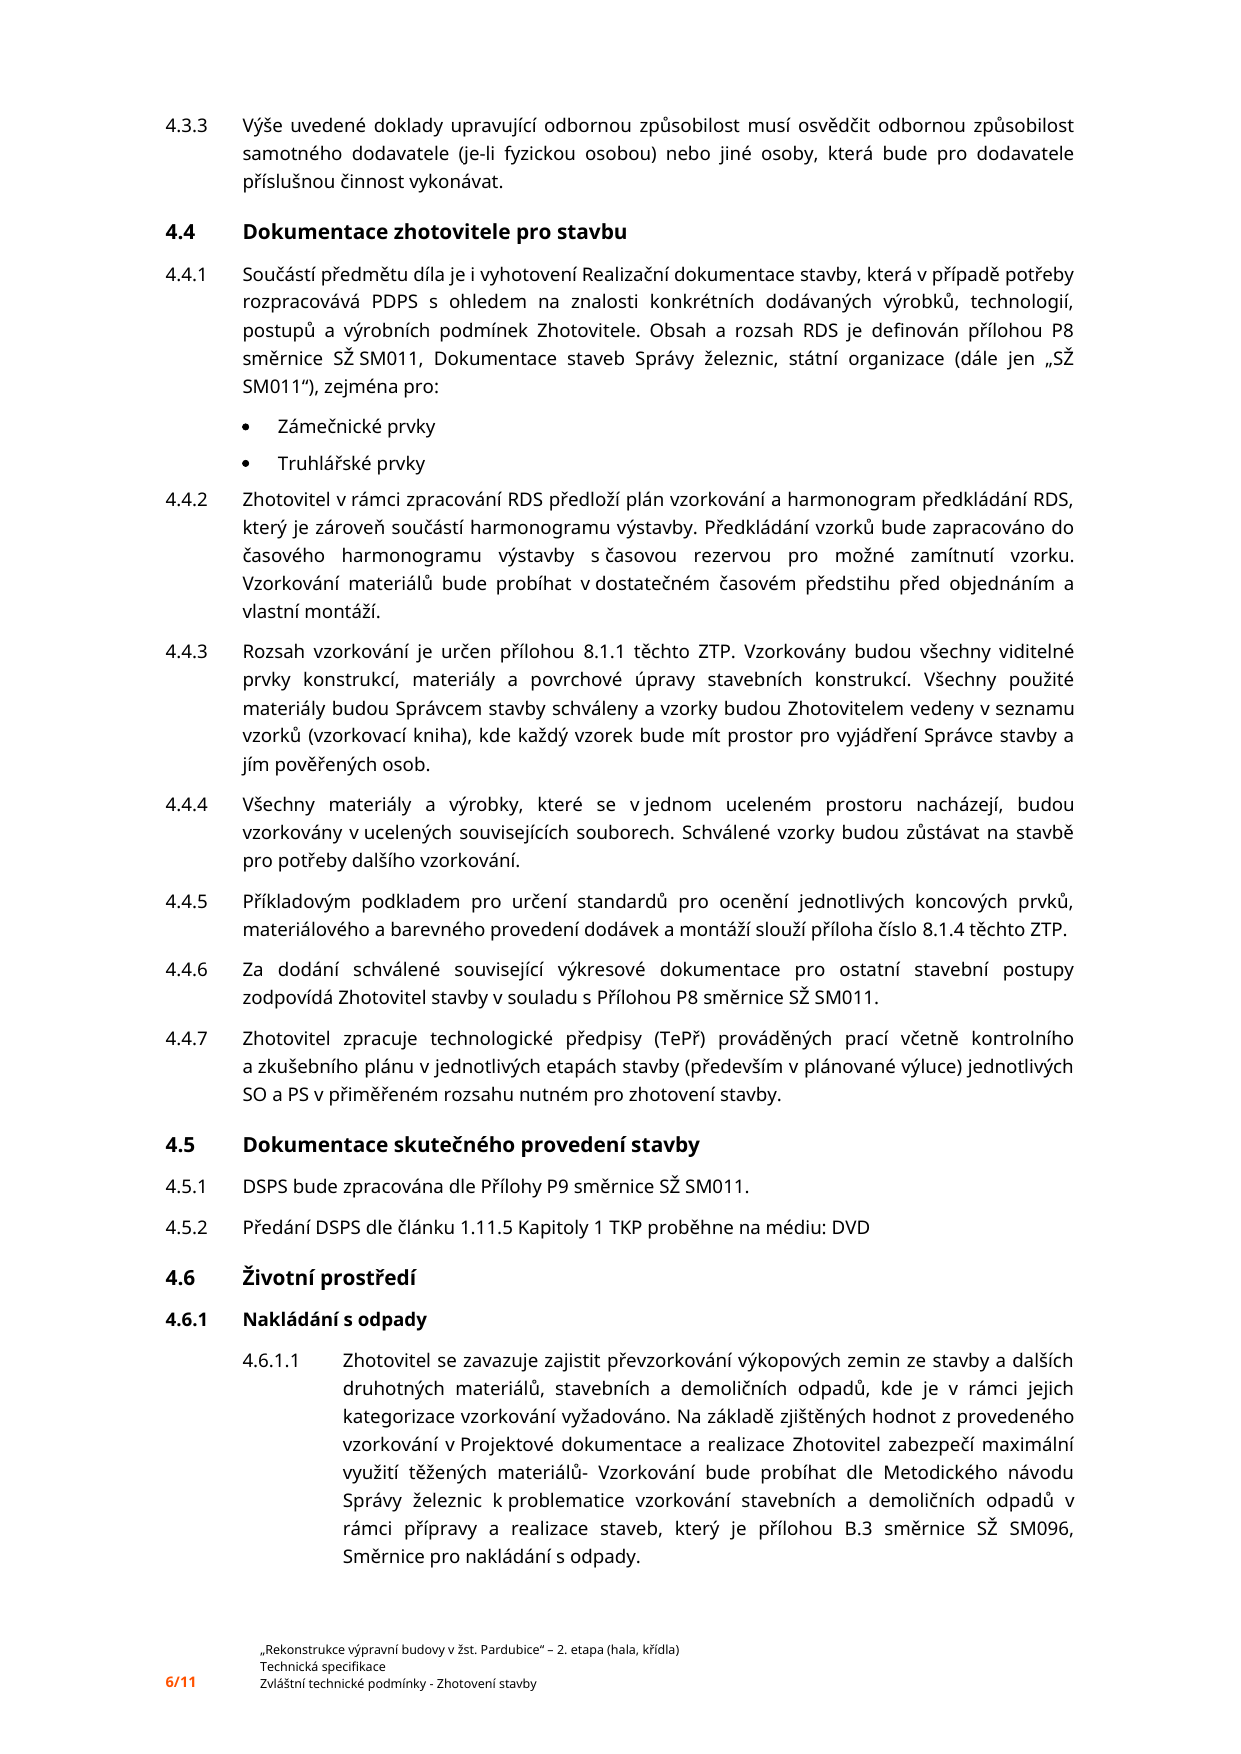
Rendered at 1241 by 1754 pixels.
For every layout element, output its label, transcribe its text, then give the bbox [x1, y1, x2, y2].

text Příkladovým podkladem pro určení standardů pro ocenění jednotlivých koncových prvků, materiálového a barevného provedení dodávek a montáží slouží příloha číslo 8.1.4 těchto ZTP. [165, 888, 1075, 941]
text Nakládání s odpady [165, 1307, 1075, 1332]
text DSPS bude zpracována dle Přílohy P9 směrnice SŽ SM011. [165, 1174, 1075, 1199]
text Za dodání schválené související výkresové dokumentace pro ostatní stavební postupy zodpovídá Zhotovitel stavby v souladu s Přílohou P8 směrnice SŽ SM011. [165, 956, 1075, 1010]
text Součástí předmětu díla je i vyhotovení Realizační dokumentace stavby, která v případě potřeby rozpracovává PDPS s ohledem na znalosti konkrétních dodávaných výrobků, technologií, postupů a výrobních podmínek Zhotovitele. Obsah a rozsah RDS je definován přílohou P8 směrnice SŽ SM011, Dokumentace staveb Správy železnic, státní organizace (dále jen „SŽ SM011“), zejména pro: [165, 261, 1075, 398]
text Dokumentace skutečného provedení stavby [165, 1130, 1075, 1158]
list Výše uvedené doklady upravující odbornou způsobilost musí osvědčit odbornou způsobilost samotného dodavatele (je-li fyzickou osobou) nebo jiné osoby, která bude pro dodavatele příslušnou činnost vykonávat. [165, 112, 1075, 194]
text Zhotovitel v rámci zpracování RDS předloží plán vzorkování a harmonogram předkládání RDS, který je zároveň součástí harmonogramu výstavby. Předkládání vzorků bude zapracováno do časového harmonogramu výstavby s časovou rezervou pro možné zamítnutí vzorku. Vzorkování materiálů bude probíhat v dostatečném časovém předstihu před objednáním a vlastní montáží. [165, 486, 1075, 624]
text Životní prostředí [165, 1263, 1075, 1291]
text Truhlářské prvky [242, 450, 1075, 475]
text Předání DSPS dle článku 1.11.5 Kapitoly 1 TKP proběhne na médiu: DVD [165, 1214, 1075, 1240]
text Zámečnické prvky [242, 413, 1075, 439]
text Dokumentace zhotovitele pro stavbu [165, 217, 1075, 246]
text Všechny materiály a výrobky, které se v jednom uceleném prostoru nacházejí, budou vzorkovány v ucelených souvisejících souborech. Schválené vzorky budou zůstávat na stavbě pro potřeby dalšího vzorkování. [165, 791, 1075, 873]
text Zhotovitel zpracuje technologické předpisy (TePř) prováděných prací včetně kontrolního a zkušebního plánu v jednotlivých etapách stavby (především v plánované výluce) jednotlivých SO a PS v přiměřeném rozsahu nutném pro zhotovení stavby. [165, 1025, 1075, 1107]
text Rozsah vzorkování je určen přílohou 8.1.1 těchto ZTP. Vzorkovány budou všechny viditelné prvky konstrukcí, materiály a povrchové úpravy stavebních konstrukcí. Všechny použité materiály budou Správcem stavby schváleny a vzorky budou Zhotovitelem vedeny v seznamu vzorků (vzorkovací kniha), kde každý vzorek bude mít prostor pro vyjádření Správce stavby a jím pověřených osob. [165, 639, 1075, 776]
text Zhotovitel se zavazuje zajistit převzorkování výkopových zemin ze stavby a dalších druhotných materiálů, stavebních a demoličních odpadů, kde je v rámci jejich kategorizace vzorkování vyžadováno. Na základě zjištěných hodnot z provedeného vzorkování v Projektové dokumentace a realizace Zhotovitel zabezpečí maximální využití těžených materiálů- Vzorkování bude probíhat dle Metodického návodu Správy železnic k problematice vzorkování stavebních a demoličních odpadů v rámci přípravy a realizace staveb, který je přílohou B.3 směrnice SŽ SM096, Směrnice pro nakládání s odpady. [242, 1347, 1075, 1569]
